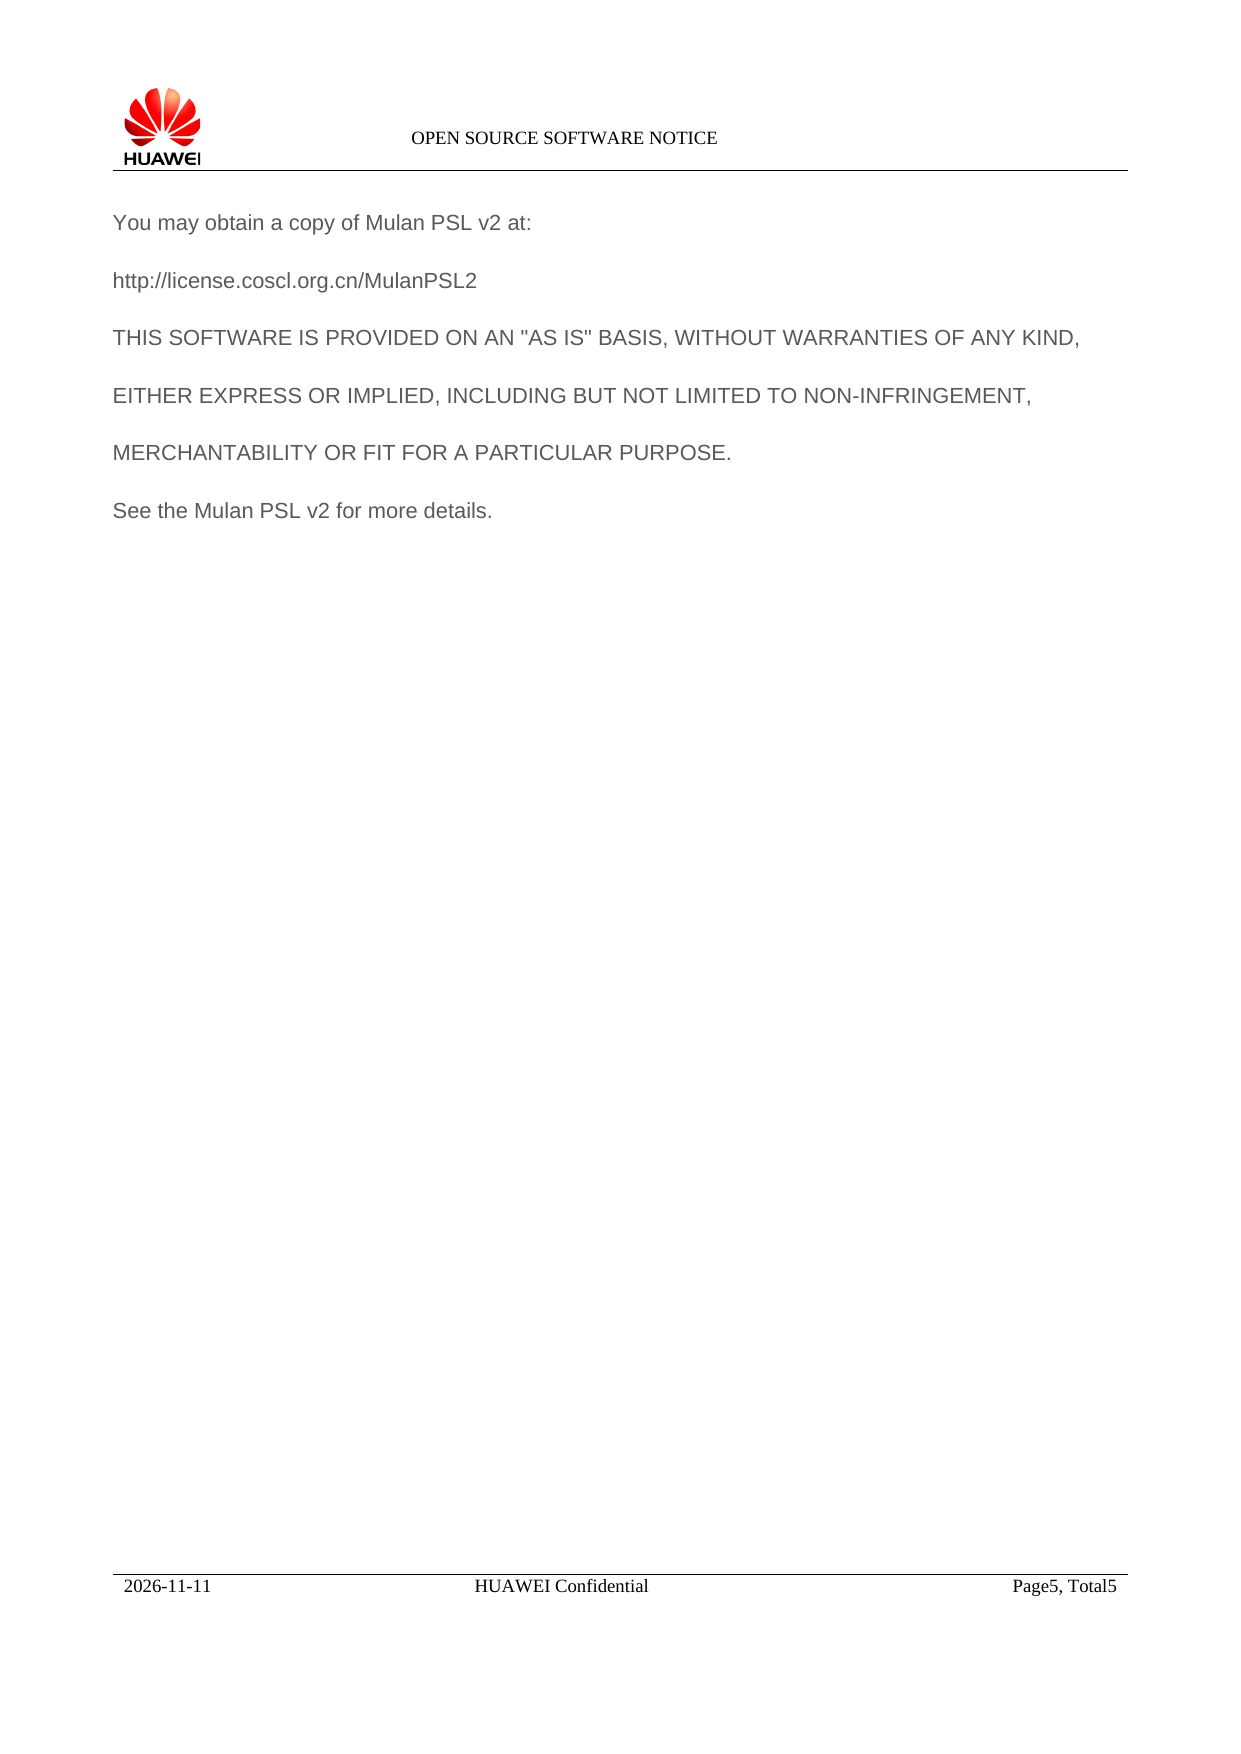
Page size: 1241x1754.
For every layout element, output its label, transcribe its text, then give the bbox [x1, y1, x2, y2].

text MERCHANTABILITY OR FIT FOR A PARTICULAR PURPOSE. [112, 436, 1128, 469]
text EITHER EXPRESS OR IMPLIED, INCLUDING BUT NOT LIMITED TO NON-INFRINGEMENT, [112, 379, 1128, 411]
text You may obtain a copy of Mulan PSL v2 at: [112, 206, 1128, 239]
text THIS SOFTWARE IS PROVIDED ON AN "AS IS" BASIS, WITHOUT WARRANTIES OF ANY KIND, [112, 321, 1128, 354]
picture [124, 88, 201, 165]
text http://license.coscl.org.cn/MulanPSL2 [112, 264, 1128, 296]
text See the Mulan PSL v2 for more details. [112, 494, 1128, 526]
